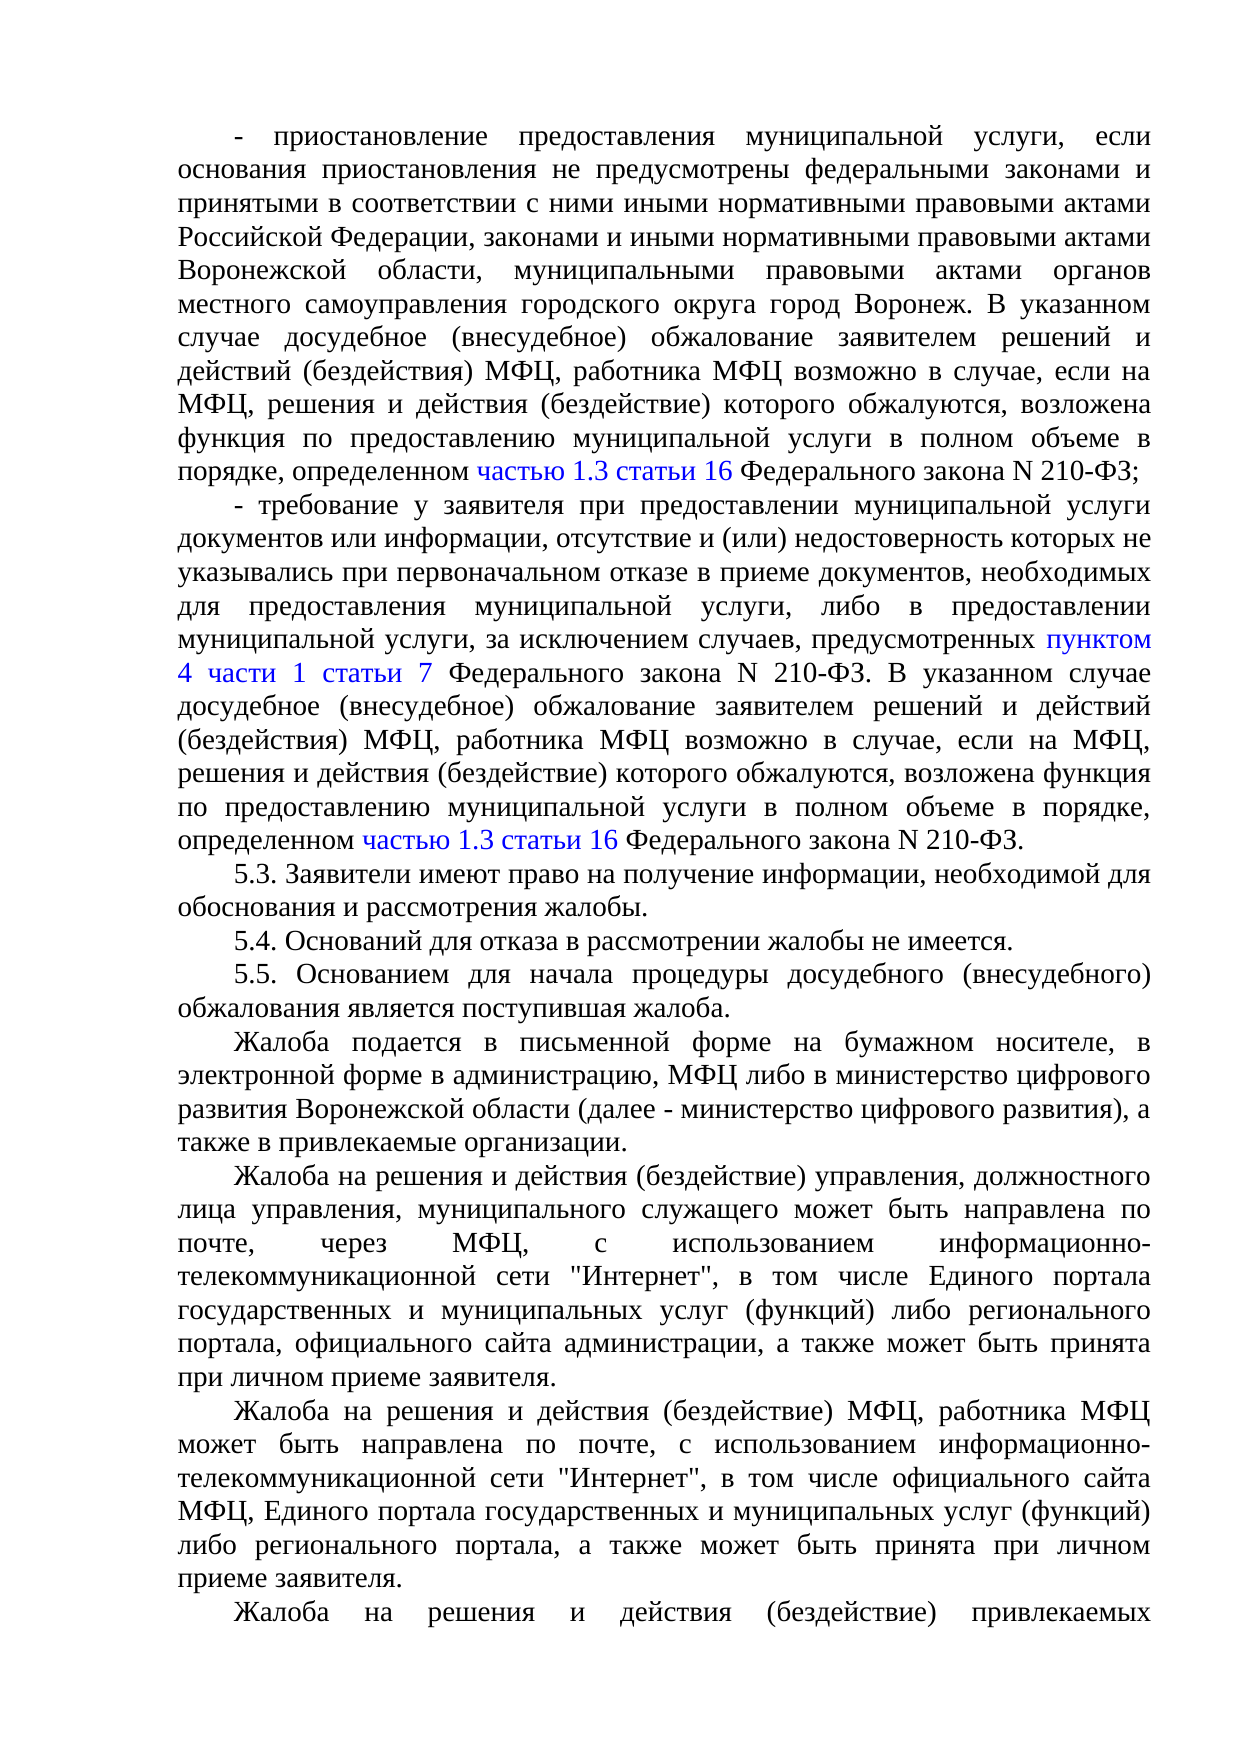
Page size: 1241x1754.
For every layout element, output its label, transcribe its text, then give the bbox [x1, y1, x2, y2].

text - приостановление предоставления муниципальной услуги, если основания приостановления не предусмотрены федеральными законами и принятыми в соответствии с ними иными нормативными правовыми актами Российской Федерации, законами и иными нормативными правовыми актами Воронежской области, муниципальными правовыми актами органов местного самоуправления городского округа город Воронеж. В указанном случае досудебное (внесудебное) обжалование заявителем решений и действий (бездействия) МФЦ, работника МФЦ возможно в случае, если на МФЦ, решения и действия (бездействие) которого обжалуются, возложена функция по предоставлению муниципальной услуги в полном объеме в порядке, определенном частью 1.3 статьи 16 Федерального закона N 210-ФЗ; [177, 118, 1152, 487]
text Жалоба подается в письменной форме на бумажном носителе, в электронной форме в администрацию, МФЦ либо в министерство цифрового развития Воронежской области (далее - министерство цифрового развития), а также в привлекаемые организации. [177, 1024, 1152, 1158]
text 5.5. Основанием для начала процедуры досудебного (внесудебного) обжалования является поступившая жалоба. [177, 957, 1152, 1024]
text Жалоба на решения и действия (бездействие) МФЦ, работника МФЦ может быть направлена по почте, с использованием информационно-телекоммуникационной сети "Интернет", в том числе официального сайта МФЦ, Единого портала государственных и муниципальных услуг (функций) либо регионального портала, а также может быть принята при личном приеме заявителя. [177, 1393, 1152, 1594]
text 5.4. Оснований для отказа в рассмотрении жалобы не имеется. [177, 923, 1152, 957]
text 5.3. Заявители имеют право на получение информации, необходимой для обоснования и рассмотрения жалобы. [177, 856, 1152, 923]
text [177, 1594, 1152, 1627]
text Жалоба на решения и действия (бездействие) управления, должностного лица управления, муниципального служащего может быть направлена по почте, через МФЦ, с использованием информационно-телекоммуникационной сети "Интернет", в том числе Единого портала государственных и муниципальных услуг (функций) либо регионального портала, официального сайта администрации, а также может быть принята при личном приеме заявителя. [177, 1158, 1152, 1393]
text - требование у заявителя при предоставлении муниципальной услуги документов или информации, отсутствие и (или) недостоверность которых не указывались при первоначальном отказе в приеме документов, необходимых для предоставления муниципальной услуги, либо в предоставлении муниципальной услуги, за исключением случаев, предусмотренных пунктом 4 части 1 статьи 7 Федерального закона N 210-ФЗ. В указанном случае досудебное (внесудебное) обжалование заявителем решений и действий (бездействия) МФЦ, работника МФЦ возможно в случае, если на МФЦ, решения и действия (бездействие) которого обжалуются, возложена функция по предоставлению муниципальной услуги в полном объеме в порядке, определенном частью 1.3 статьи 16 Федерального закона N 210-ФЗ. [177, 487, 1152, 856]
